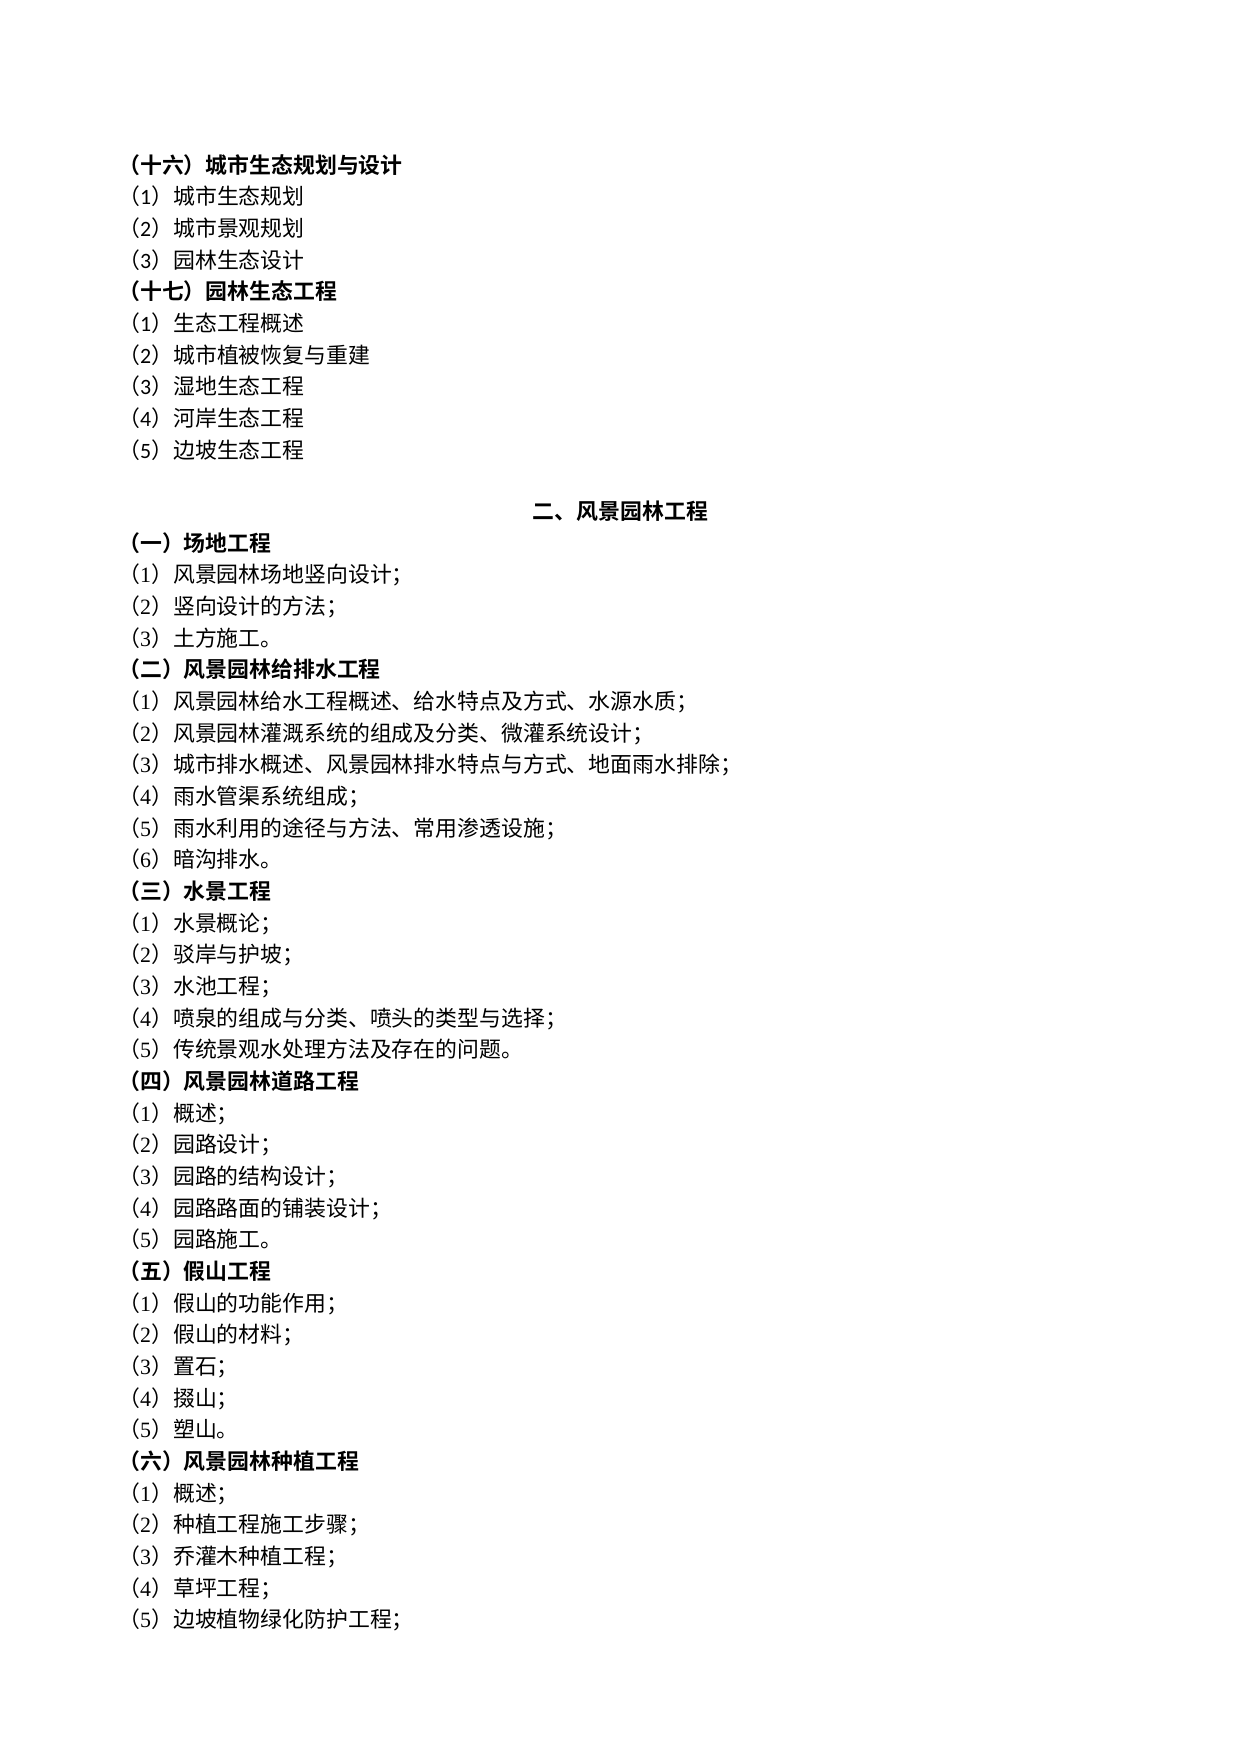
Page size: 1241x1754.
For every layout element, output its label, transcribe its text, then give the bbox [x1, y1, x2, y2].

text （2）园路设计； [118, 1127, 1122, 1159]
text （5）边坡植物绿化防护工程； [118, 1602, 1122, 1634]
text （一）场地工程 [118, 526, 1122, 557]
text （三）水景工程 [118, 874, 1122, 906]
text （五）假山工程 [118, 1254, 1122, 1286]
text （5）边坡生态工程 [118, 433, 1122, 464]
text （3）置石； [118, 1349, 1122, 1381]
text （六）风景园林种植工程 [118, 1444, 1122, 1476]
text （1）概述； [118, 1476, 1122, 1507]
text （4）草坪工程； [118, 1571, 1122, 1602]
text （十六）城市生态规划与设计 [118, 148, 1122, 179]
text （4）掇山； [118, 1381, 1122, 1412]
text （5）雨水利用的途径与方法、常用渗透设施； [118, 811, 1122, 842]
text （四）风景园林道路工程 [118, 1064, 1122, 1096]
text （3）园路的结构设计； [118, 1159, 1122, 1191]
text （1）水景概论； [118, 906, 1122, 937]
text （1）概述； [118, 1096, 1122, 1127]
text （5）塑山。 [118, 1412, 1122, 1444]
text （5）园路施工。 [118, 1222, 1122, 1254]
text （4）园路路面的铺装设计； [118, 1191, 1122, 1222]
text （3）城市排水概述、风景园林排水特点与方式、地面雨水排除； [118, 747, 1122, 779]
text （6）暗沟排水。 [118, 842, 1122, 874]
text （2）城市景观规划 [118, 211, 1122, 243]
text （3）湿地生态工程 [118, 369, 1122, 401]
text （2）城市植被恢复与重建 [118, 338, 1122, 369]
text （2）驳岸与护坡； [118, 937, 1122, 969]
text （二）风景园林给排水工程 [118, 652, 1122, 684]
text （3）土方施工。 [118, 621, 1122, 652]
text （2）种植工程施工步骤； [118, 1507, 1122, 1539]
text （4）喷泉的组成与分类、喷头的类型与选择； [118, 1001, 1122, 1032]
text （3）水池工程； [118, 969, 1122, 1001]
text （2）假山的材料； [118, 1317, 1122, 1349]
text （1）风景园林给水工程概述、给水特点及方式、水源水质； [118, 684, 1122, 716]
text （3）园林生态设计 [118, 243, 1122, 274]
text （十七）园林生态工程 [118, 274, 1122, 306]
text （2）风景园林灌溉系统的组成及分类、微灌系统设计； [118, 716, 1122, 747]
text （5）传统景观水处理方法及存在的问题。 [118, 1032, 1122, 1064]
text （3）乔灌木种植工程； [118, 1539, 1122, 1571]
text （2）竖向设计的方法； [118, 589, 1122, 621]
text 二、风景园林工程 [118, 494, 1122, 526]
text （4）雨水管渠系统组成； [118, 779, 1122, 811]
text （1）生态工程概述 [118, 306, 1122, 338]
text （1）风景园林场地竖向设计； [118, 557, 1122, 589]
text （1）城市生态规划 [118, 179, 1122, 211]
text （4）河岸生态工程 [118, 401, 1122, 433]
text （1）假山的功能作用； [118, 1286, 1122, 1317]
